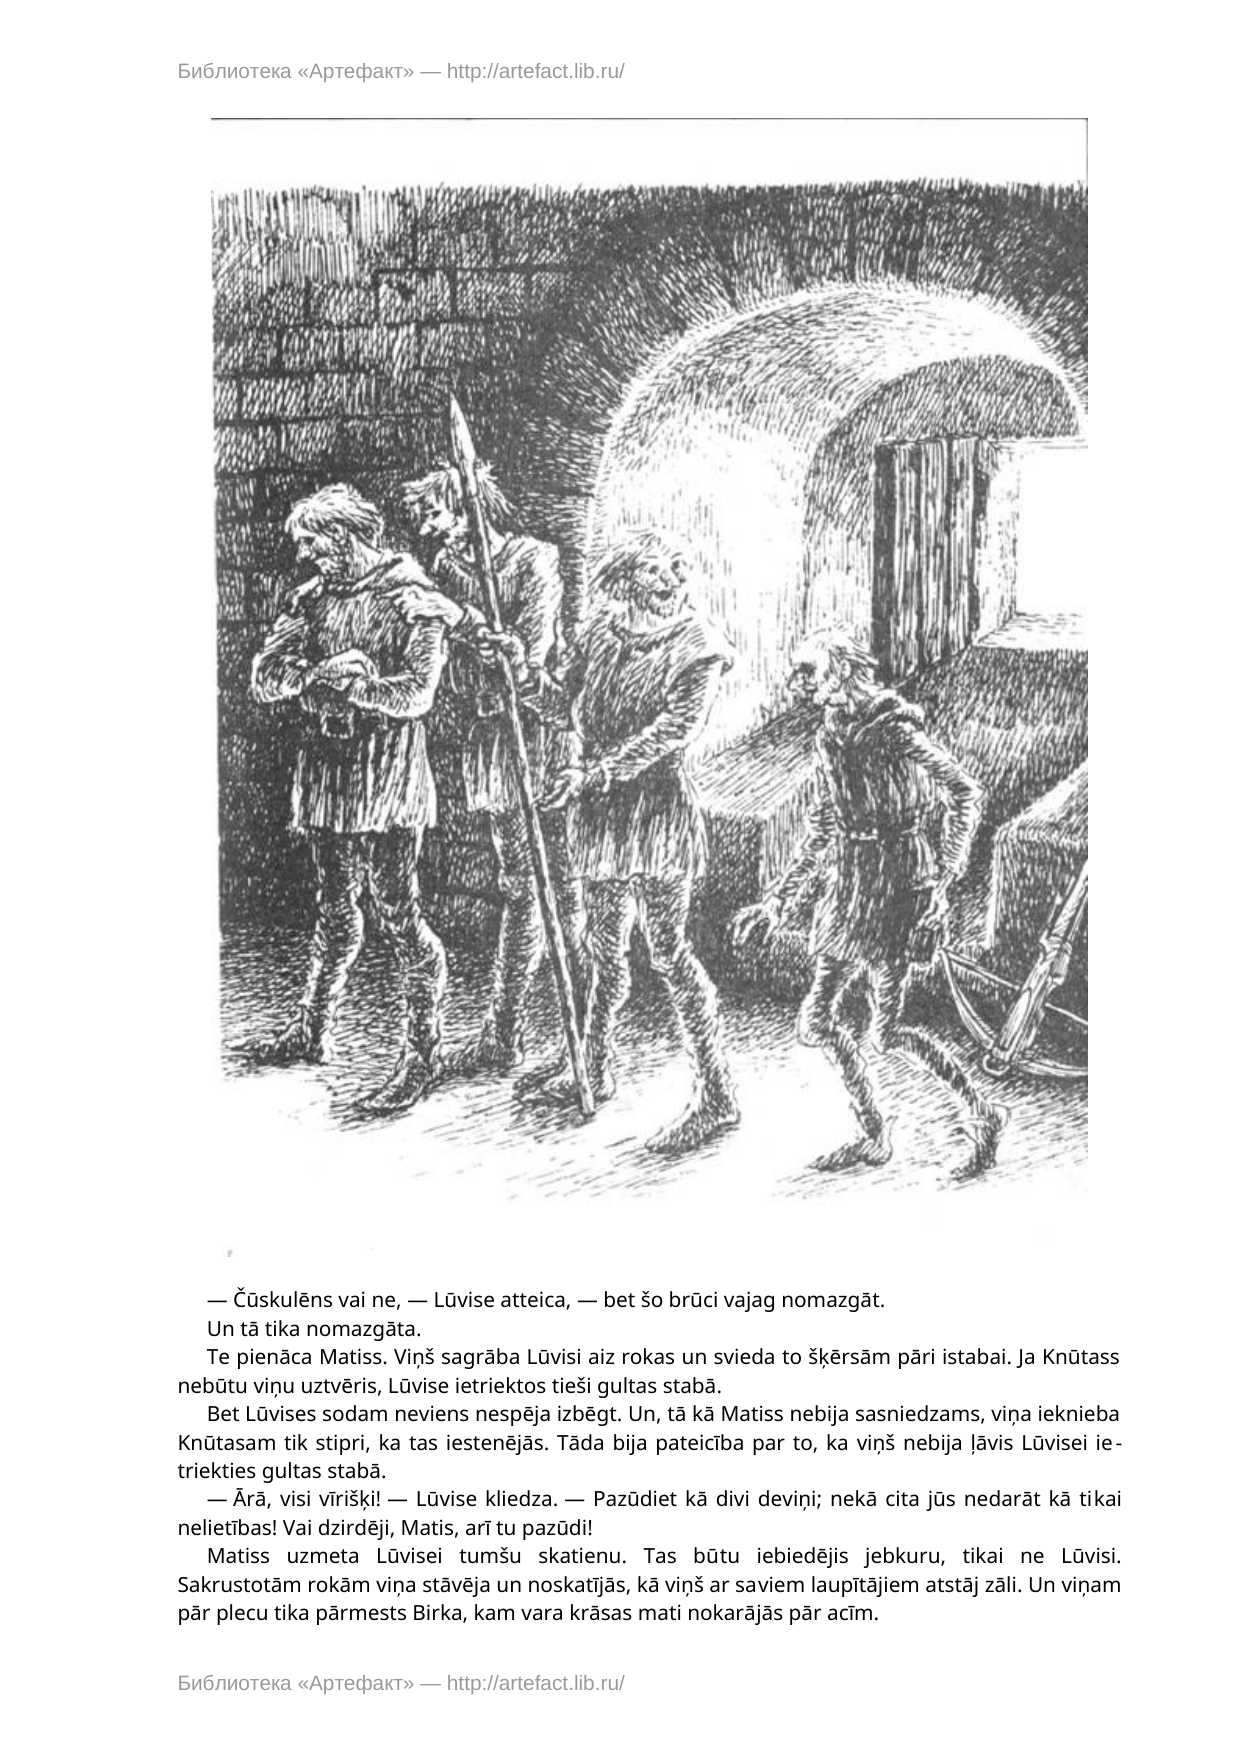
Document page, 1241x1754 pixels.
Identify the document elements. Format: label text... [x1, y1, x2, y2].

picture [211, 118, 1088, 1257]
text — Čūskulēns vai ne, — Lūvise atteica, — bet šo brūci vajag nomazgāt. [177, 1286, 1122, 1314]
text Un tā tika nomazgāta. [177, 1314, 1122, 1342]
text Bet Lūvises sodam neviens nespēja izbēgt. Un, tā kā Matiss nebija sasniedzams, viņa ieknieba Knūtasam tik stipri, ka tas iestenējās. Tāda bija pateicība par to, ka viņš nebija ļāvis Lūvisei ietriekties gultas stabā. [177, 1399, 1122, 1484]
text Te pienāca Matiss. Viņš sagrāba Lūvisi aiz rokas un svieda to šķērsām pāri istabai. Ja Knūtass nebūtu viņu uztvēris, Lūvise ietriektos tieši gultas stabā. [177, 1342, 1122, 1399]
text Matiss uzmeta Lūvisei tumšu skatienu. Tas būtu iebiedējis jebkuru, tikai ne Lūvisi. Sakrustotām rokām viņa stāvēja un noskatījās, kā viņš ar saviem laupītājiem atstāj zāli. Un viņam pār plecu tika pārmests Birka, kam vara krāsas mati nokarājās pār acīm. [177, 1541, 1122, 1627]
text — Ārā, visi vīrišķi! — Lūvise kliedza. — Pazūdiet kā divi deviņi; nekā cita jūs nedarāt kā tikai nelietības! Vai dzirdēji, Matis, arī tu pazūdi! [177, 1484, 1122, 1541]
